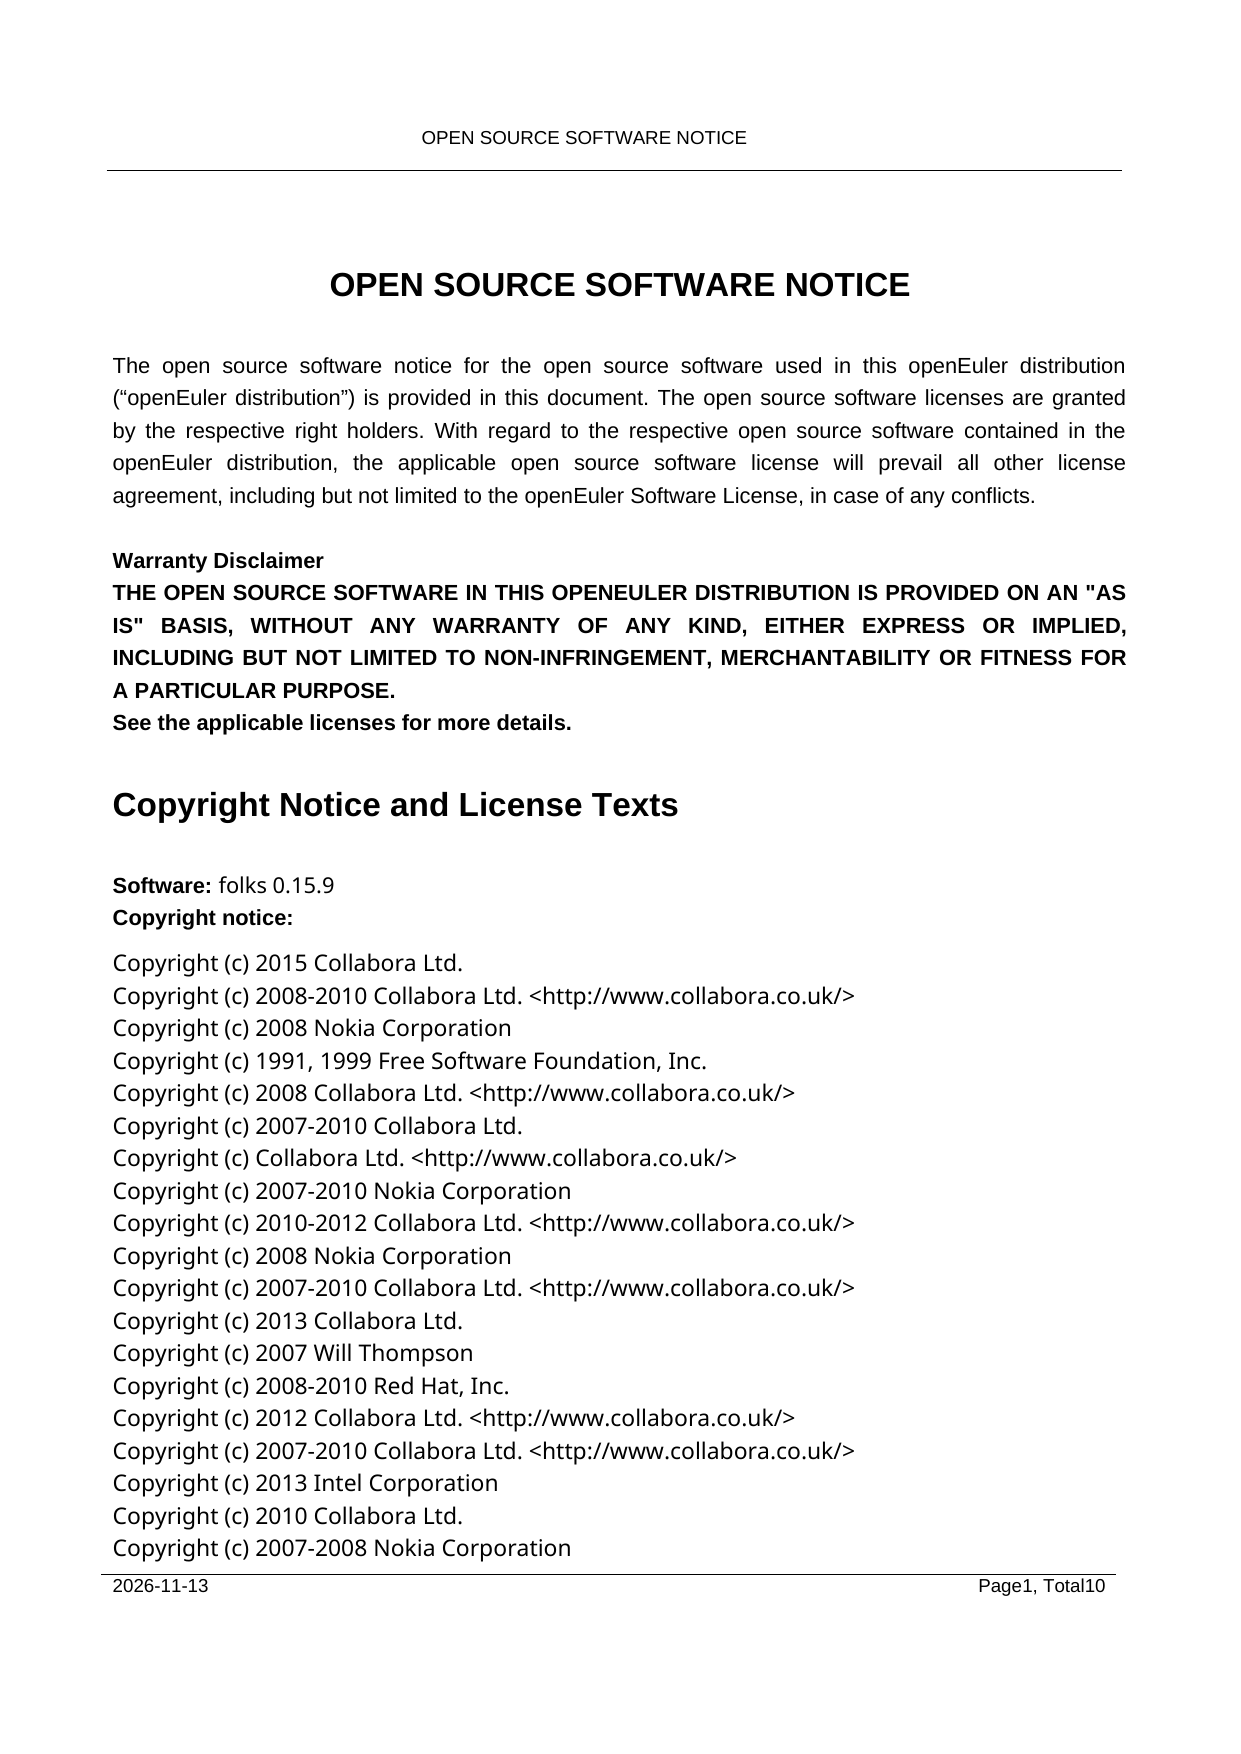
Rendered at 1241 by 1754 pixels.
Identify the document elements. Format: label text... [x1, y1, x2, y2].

text THE OPEN SOURCE SOFTWARE IN THIS OPENEULER DISTRIBUTION IS PROVIDED ON AN "AS IS" BASIS, WITHOUT ANY WARRANTY OF ANY KIND, EITHER EXPRESS OR IMPLIED, INCLUDING BUT NOT LIMITED TO NON-INFRINGEMENT, MERCHANTABILITY OR FITNESS FOR A PARTICULAR PURPOSE. See the applicable licenses for more details. [112, 576, 1128, 739]
text Copyright notice: [112, 901, 1128, 934]
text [112, 947, 1128, 1564]
title Software: folks 0.15.9 [112, 869, 1128, 901]
text Copyright Notice and License Texts [112, 771, 1128, 836]
text The open source software notice for the open source software used in this openEuler distribution (“openEuler distribution”) is provided in this document. The open source software licenses are granted by the respective right holders. With regard to the respective open source software contained in the openEuler distribution, the applicable open source software license will prevail all other license agreement, including but not limited to the openEuler Software License, in case of any conflicts. [112, 349, 1128, 511]
text OPEN SOURCE SOFTWARE NOTICE [112, 251, 1128, 316]
text Warranty Disclaimer [112, 544, 1128, 576]
